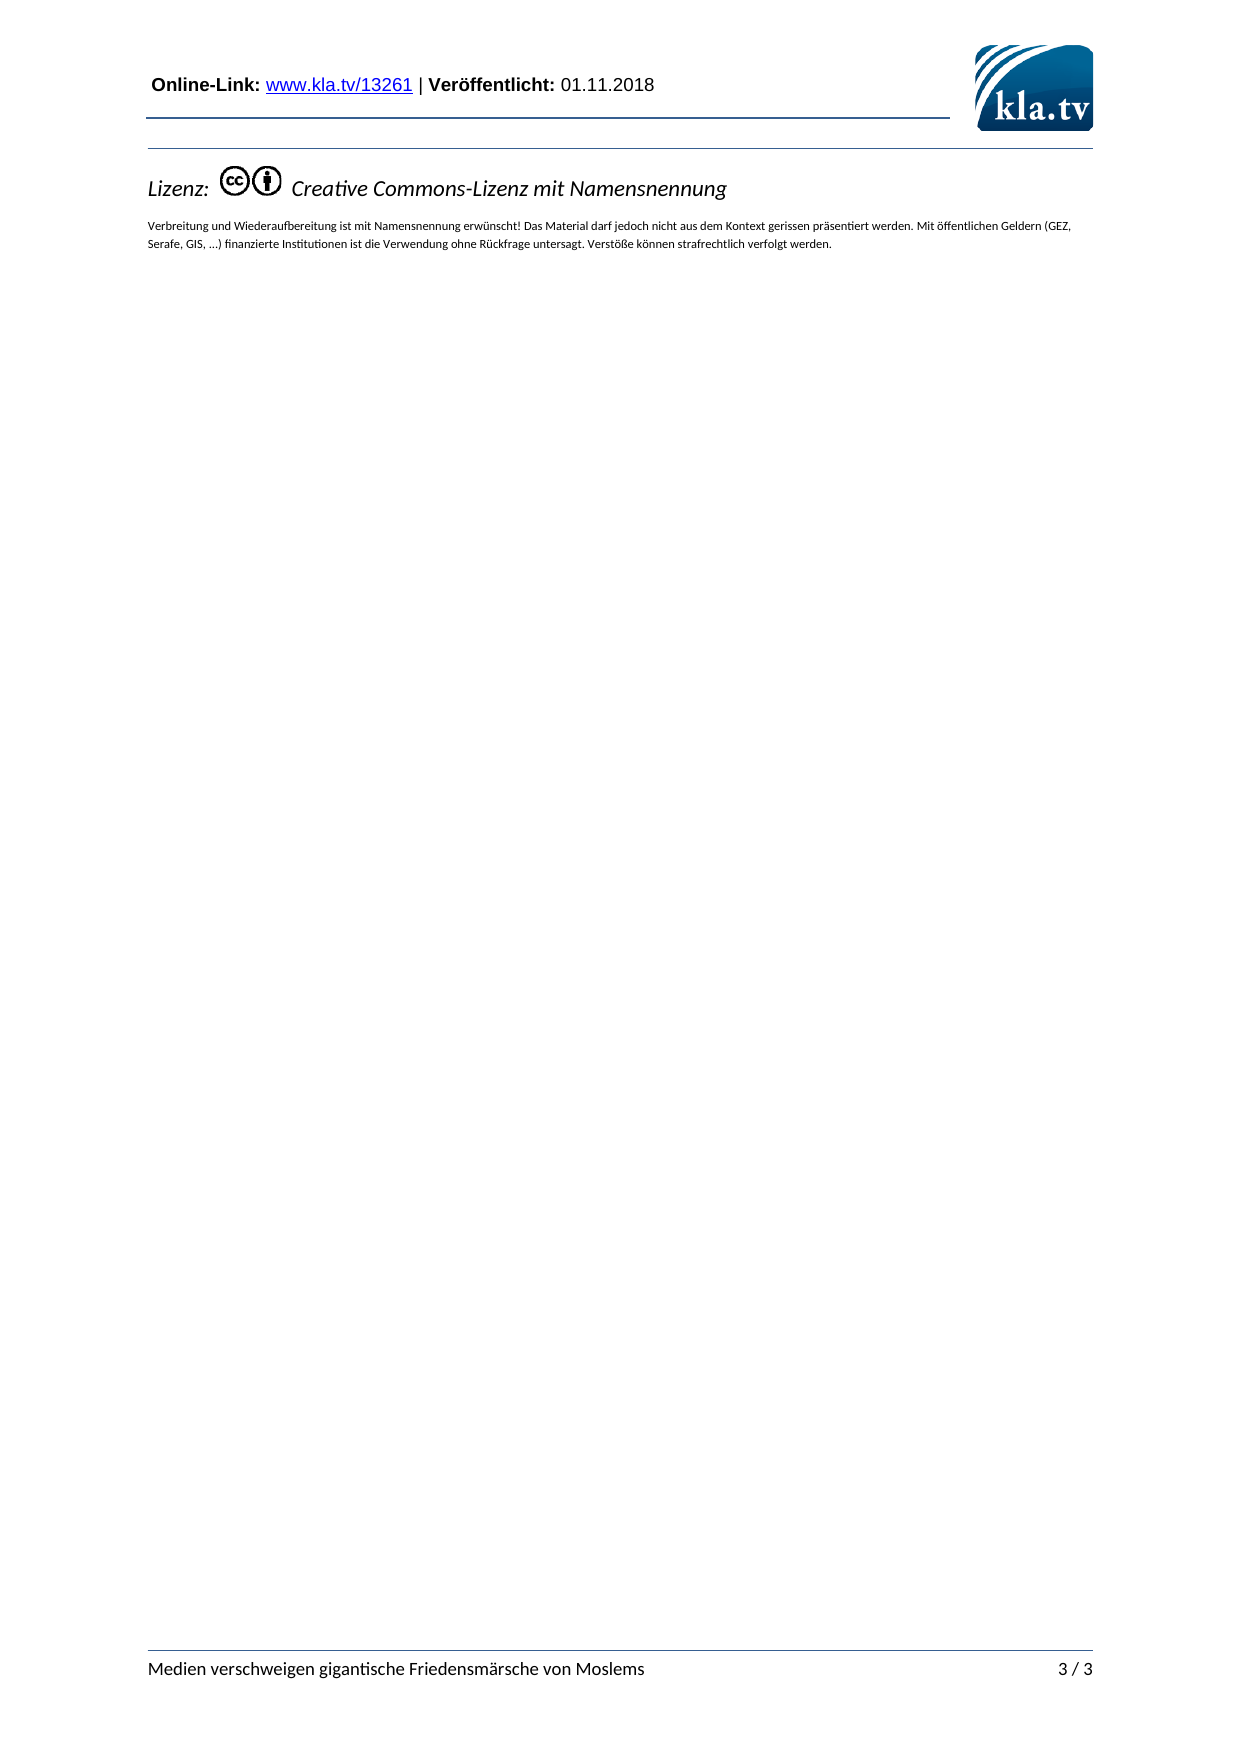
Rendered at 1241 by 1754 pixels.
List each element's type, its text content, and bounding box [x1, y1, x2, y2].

text Verbreitung und Wiederaufbereitung ist mit Namensnennung erwünscht! Das Material darf jedoch nicht aus dem Kontext gerissen präsentiert werden. Mit öffentlichen Geldern (GEZ, Serafe, GIS, ...) finanzierte Institutionen ist die Verwendung ohne Rückfrage untersagt. Verstöße können strafrechtlich verfolgt werden. [148, 218, 1093, 251]
text Lizenz: Creative Commons-Lizenz mit Namensnennung [148, 149, 1093, 202]
